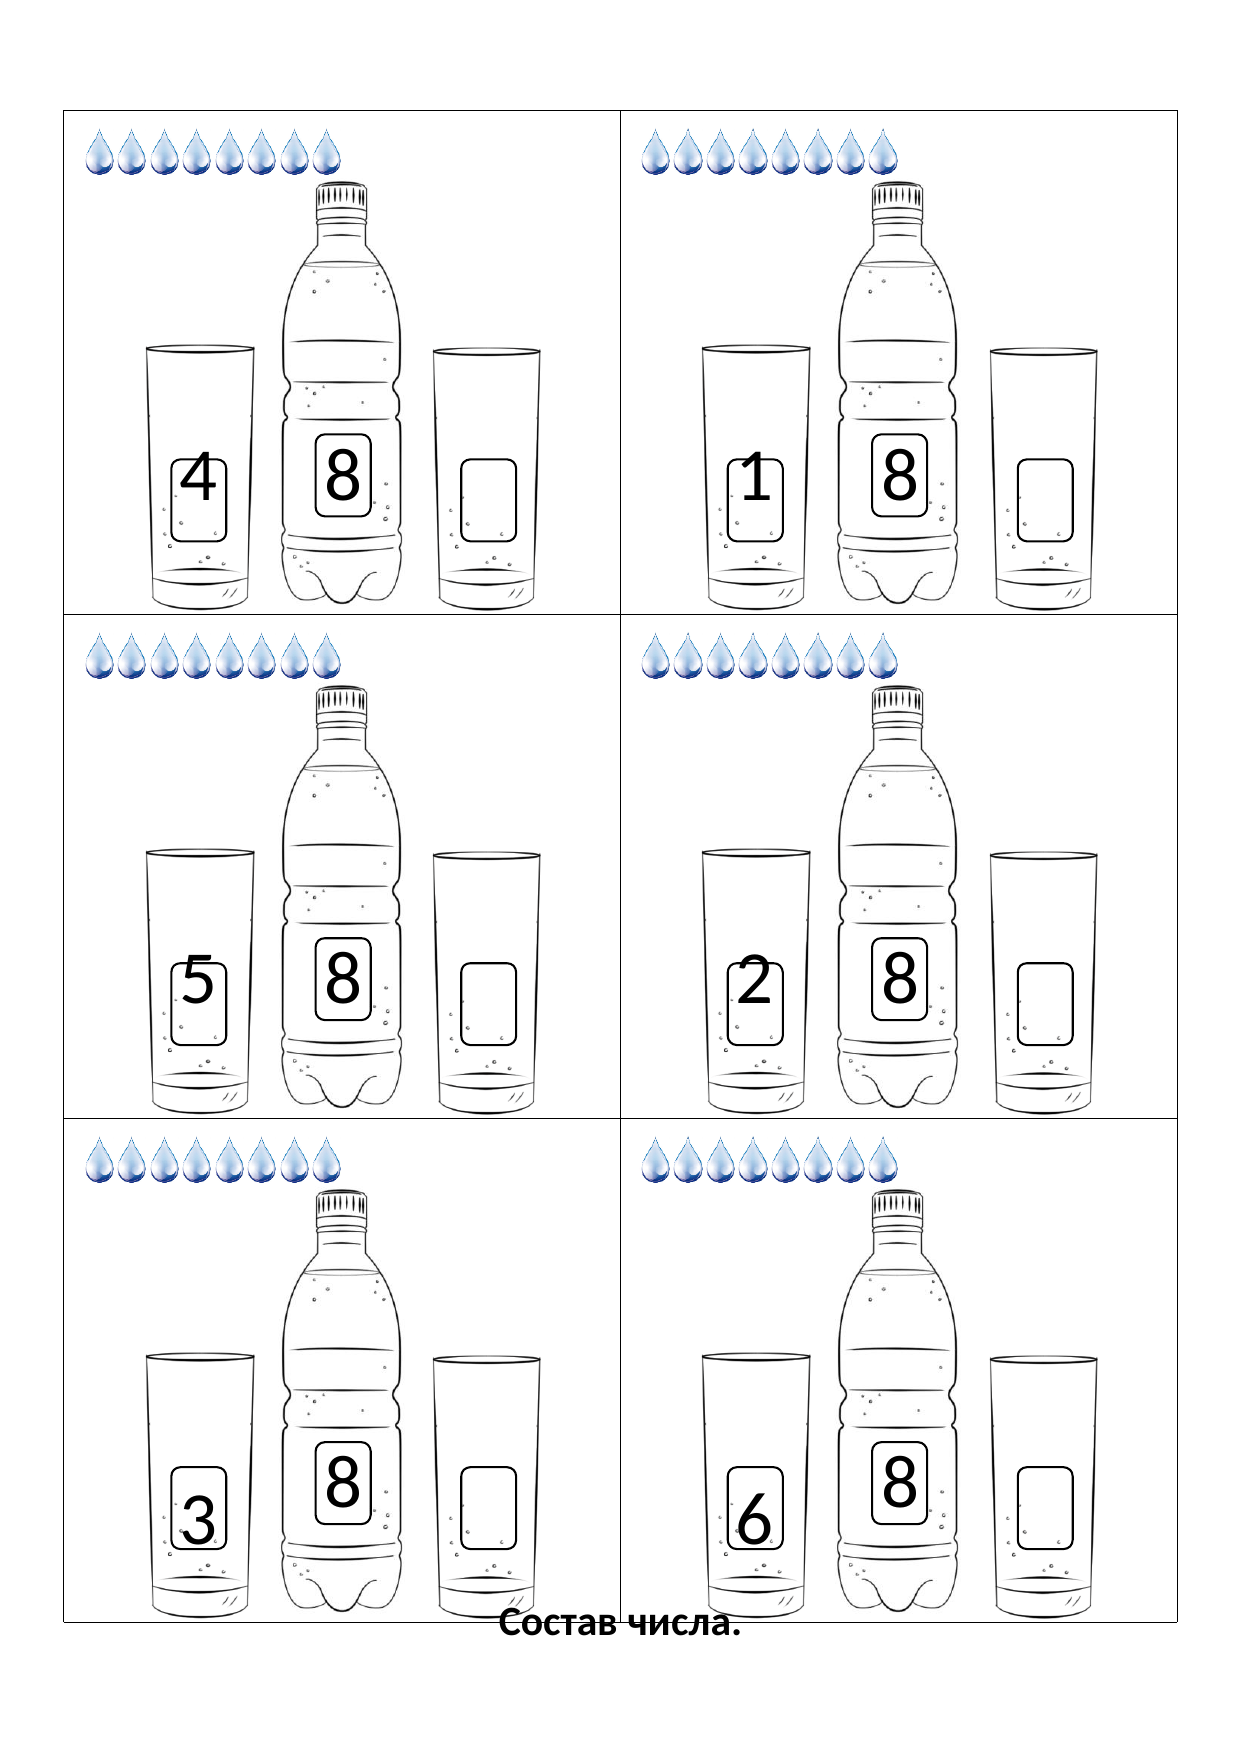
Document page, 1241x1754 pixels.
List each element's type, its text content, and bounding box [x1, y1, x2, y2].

picture [83, 124, 420, 614]
picture [981, 845, 1104, 1118]
picture [83, 1132, 420, 1622]
picture [424, 845, 547, 1118]
picture [981, 1349, 1104, 1595]
text Состав числа. [498, 1595, 620, 1622]
picture [981, 341, 1104, 614]
picture [639, 1132, 976, 1595]
text Состав числа. [621, 1595, 1171, 1622]
picture [424, 341, 547, 614]
picture [83, 628, 420, 1118]
picture [639, 124, 976, 614]
text Состав числа. [498, 1623, 1171, 1646]
picture [424, 1349, 547, 1622]
picture [639, 628, 976, 1118]
